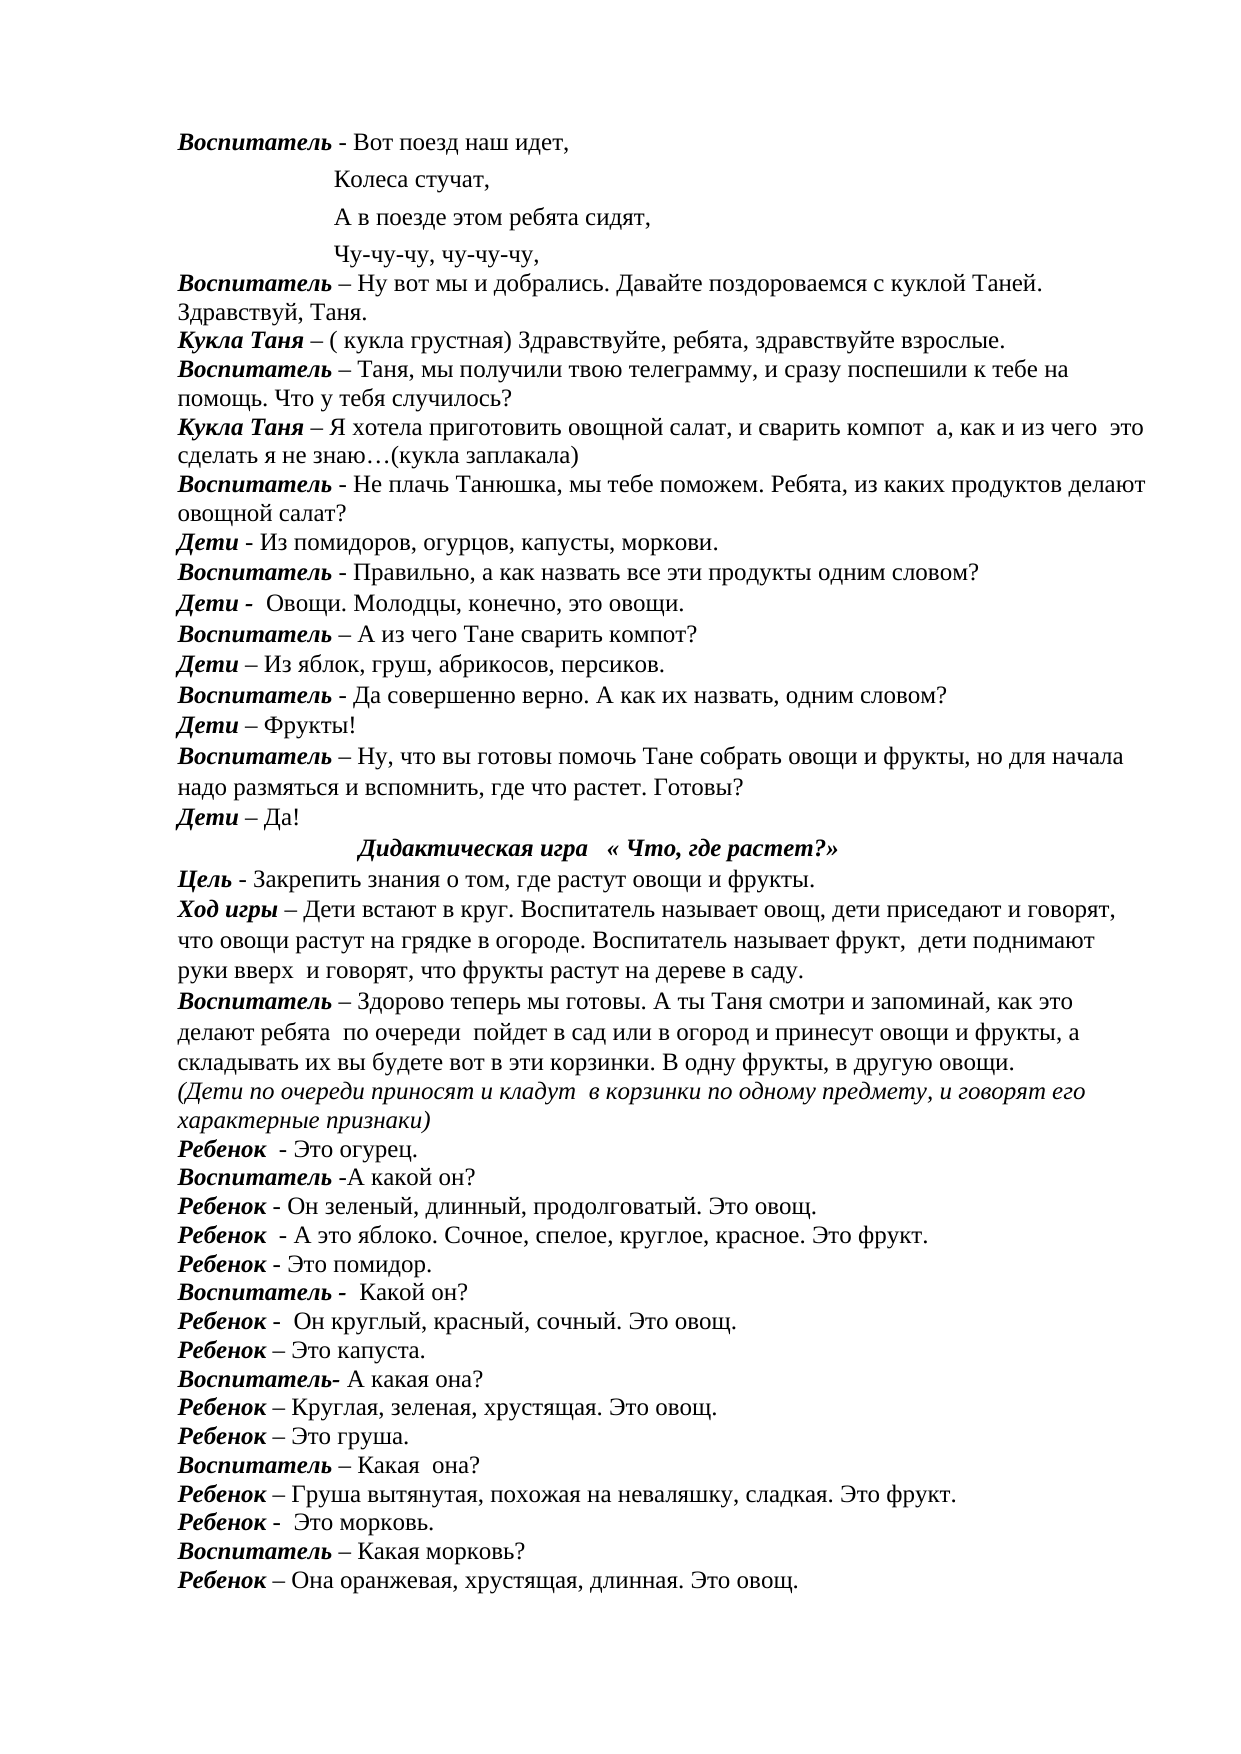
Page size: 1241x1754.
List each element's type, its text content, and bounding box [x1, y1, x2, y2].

text Ребенок – Она оранжевая, хрустящая, длинная. Это овощ. [177, 1565, 1152, 1594]
text Воспитатель – А из чего Тане сварить компот? [177, 617, 1152, 647]
text Воспитатель - Правильно, а как назвать все эти продукты одним словом? [177, 556, 1152, 586]
text Дети - Овощи. Молодцы, конечно, это овощи. [177, 586, 1152, 617]
text Ребенок - Он зеленый, длинный, продолговатый. Это овощ. [177, 1191, 1152, 1220]
text А в поезде этом ребята сидят, [177, 193, 1152, 231]
text Воспитатель – Ну вот мы и добрались. Давайте поздороваемся с куклой Таней. Здравствуй, Таня. [177, 268, 1152, 326]
text Ребенок – Круглая, зеленая, хрустящая. Это овощ. [177, 1392, 1152, 1421]
text Дети – Фрукты! [177, 709, 1152, 739]
text Ребенок - Это огурец. [177, 1134, 1152, 1162]
text Воспитатель – Какая она? [177, 1450, 1152, 1479]
text Воспитатель - Не плачь Танюшка, мы тебе поможем. Ребята, из каких продуктов делают овощной салат? [177, 469, 1152, 527]
text Ребенок - Это помидор. [177, 1249, 1152, 1277]
text Воспитатель -А какой он? [177, 1162, 1152, 1191]
text Дети – Да! [177, 801, 1152, 831]
text Кукла Таня – Я хотела приготовить овощной салат, и сварить компот а, как и из чего это сделать я не знаю…(кукла заплакала) [177, 412, 1152, 469]
text Воспитатель - Какой он? [177, 1277, 1152, 1306]
text Дети – Из яблок, груш, абрикосов, персиков. [177, 647, 1152, 678]
text Воспитатель - Да совершенно верно. А как их назвать, одним словом? [177, 678, 1152, 709]
text Цель - Закрепить знания о том, где растут овощи и фрукты. [177, 862, 1152, 892]
text (Дети по очереди приносят и кладут в корзинки по одному предмету, и говорят его характерные признаки) [177, 1076, 1152, 1134]
text Воспитатель – Какая морковь? [177, 1536, 1152, 1565]
text Чу-чу-чу, чу-чу-чу, [177, 231, 1152, 268]
text Воспитатель – Здорово теперь мы готовы. А ты Таня смотри и запоминай, как это делают ребята по очереди пойдет в сад или в огород и принесут овощи и фрукты, а складывать их вы будете вот в эти корзинки. В одну фрукты, в другую овощи. [177, 984, 1152, 1076]
text Колеса стучат, [177, 156, 1152, 193]
text Кукла Таня – ( кукла грустная) Здравствуйте, ребята, здравствуйте взрослые. [177, 326, 1152, 354]
text Ход игры – Дети встают в круг. Воспитатель называет овощ, дети приседают и говорят, что овощи растут на грядке в огороде. Воспитатель называет фрукт, дети поднимают руки вверх и говорят, что фрукты растут на дереве в саду. [177, 892, 1152, 984]
text Воспитатель – Ну, что вы готовы помочь Тане собрать овощи и фрукты, но для начала надо размяться и вспомнить, где что растет. Готовы? [177, 739, 1152, 801]
text Ребенок - Это морковь. [177, 1507, 1152, 1536]
text Воспитатель - Вот поезд наш идет, [177, 118, 1152, 156]
text Воспитатель – Таня, мы получили твою телеграмму, и сразу поспешили к тебе на помощь. Что у тебя случилось? [177, 354, 1152, 412]
text Ребенок – Груша вытянутая, похожая на неваляшку, сладкая. Это фрукт. [177, 1479, 1152, 1507]
text Ребенок - А это яблоко. Сочное, спелое, круглое, красное. Это фрукт. [177, 1220, 1152, 1249]
text Дидактическая игра « Что, где растет?» [177, 831, 1152, 862]
text Ребенок – Это груша. [177, 1421, 1152, 1450]
text Воспитатель- А какая она? [177, 1364, 1152, 1392]
text Ребенок - Он круглый, красный, сочный. Это овощ. [177, 1306, 1152, 1335]
text Ребенок – Это капуста. [177, 1335, 1152, 1364]
text Дети - Из помидоров, огурцов, капусты, моркови. [177, 527, 1152, 556]
